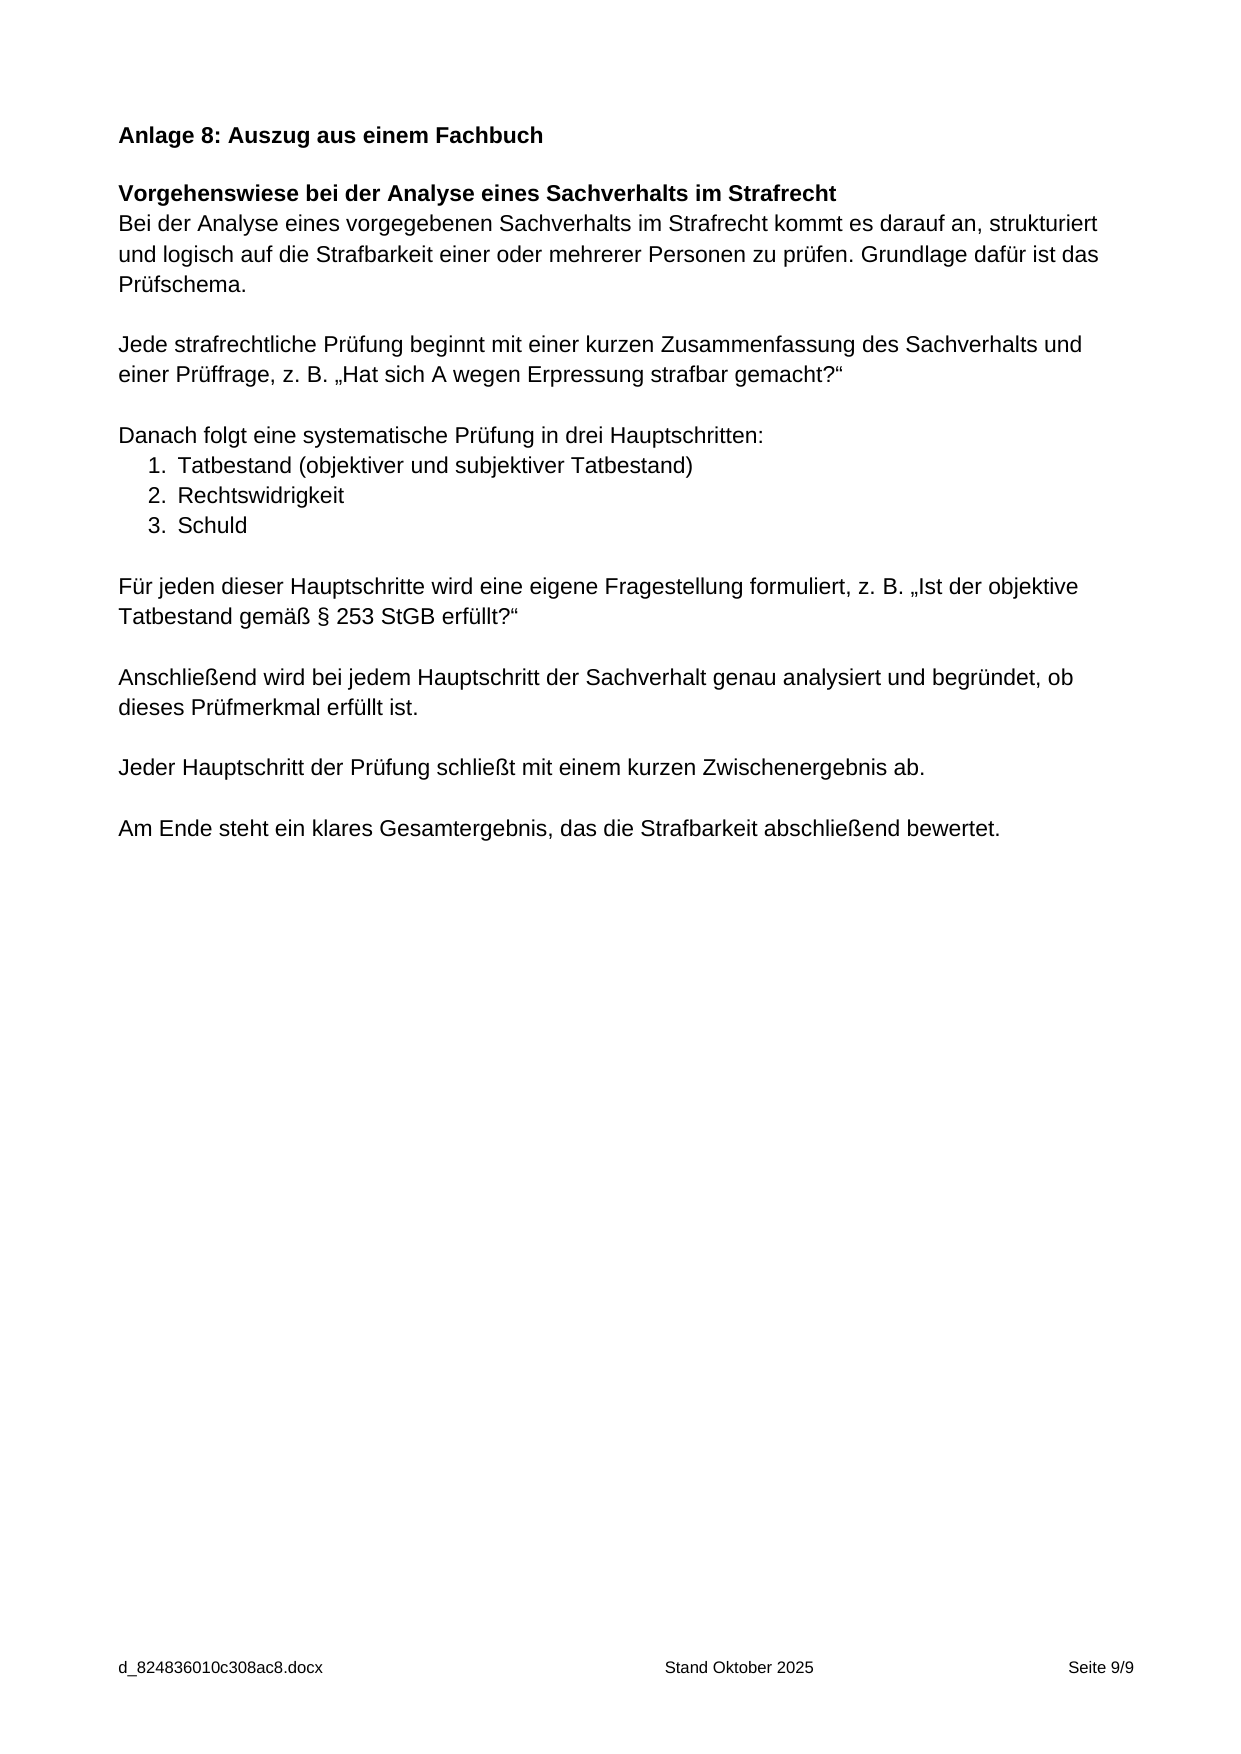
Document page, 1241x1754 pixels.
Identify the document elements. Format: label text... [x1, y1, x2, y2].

text Für jeden dieser Hauptschritte wird eine eigene Fragestellung formuliert, z. B. „Ist der objektive Tatbestand gemäß § 253 StGB erfüllt?“ [118, 573, 1134, 629]
text Anlage 8: Auszug aus einem Fachbuch [118, 122, 1134, 148]
text Bei der Analyse eines vorgegebenen Sachverhalts im Strafrecht kommt es darauf an, strukturiert und logisch auf die Strafbarkeit einer oder mehrerer Personen zu prüfen. Grundlage dafür ist das Prüfschema. [118, 210, 1134, 297]
text Jeder Hauptschritt der Prüfung schließt mit einem kurzen Zwischenergebnis ab. [118, 754, 1134, 781]
list Rechtswidrigkeit [148, 482, 1134, 509]
text Am Ende steht ein klares Gesamtergebnis, das die Strafbarkeit abschließend bewertet. [118, 814, 1134, 841]
text Jede strafrechtliche Prüfung beginnt mit einer kurzen Zusammenfassung des Sachverhalts und einer Prüffrage, z. B. „Hat sich A wegen Erpressung strafbar gemacht?“ [118, 331, 1134, 388]
list Schuld [148, 512, 1134, 539]
text Anschließend wird bei jedem Hauptschritt der Sachverhalt genau analysiert und begründet, ob dieses Prüfmerkmal erfüllt ist. [118, 663, 1134, 720]
list Tatbestand (objektiver und subjektiver Tatbestand) [148, 452, 1134, 478]
text Danach folgt eine systematische Prüfung in drei Hauptschritten: [118, 422, 1134, 448]
text Vorgehenswiese bei der Analyse eines Sachverhalts im Strafrecht [118, 180, 1134, 207]
